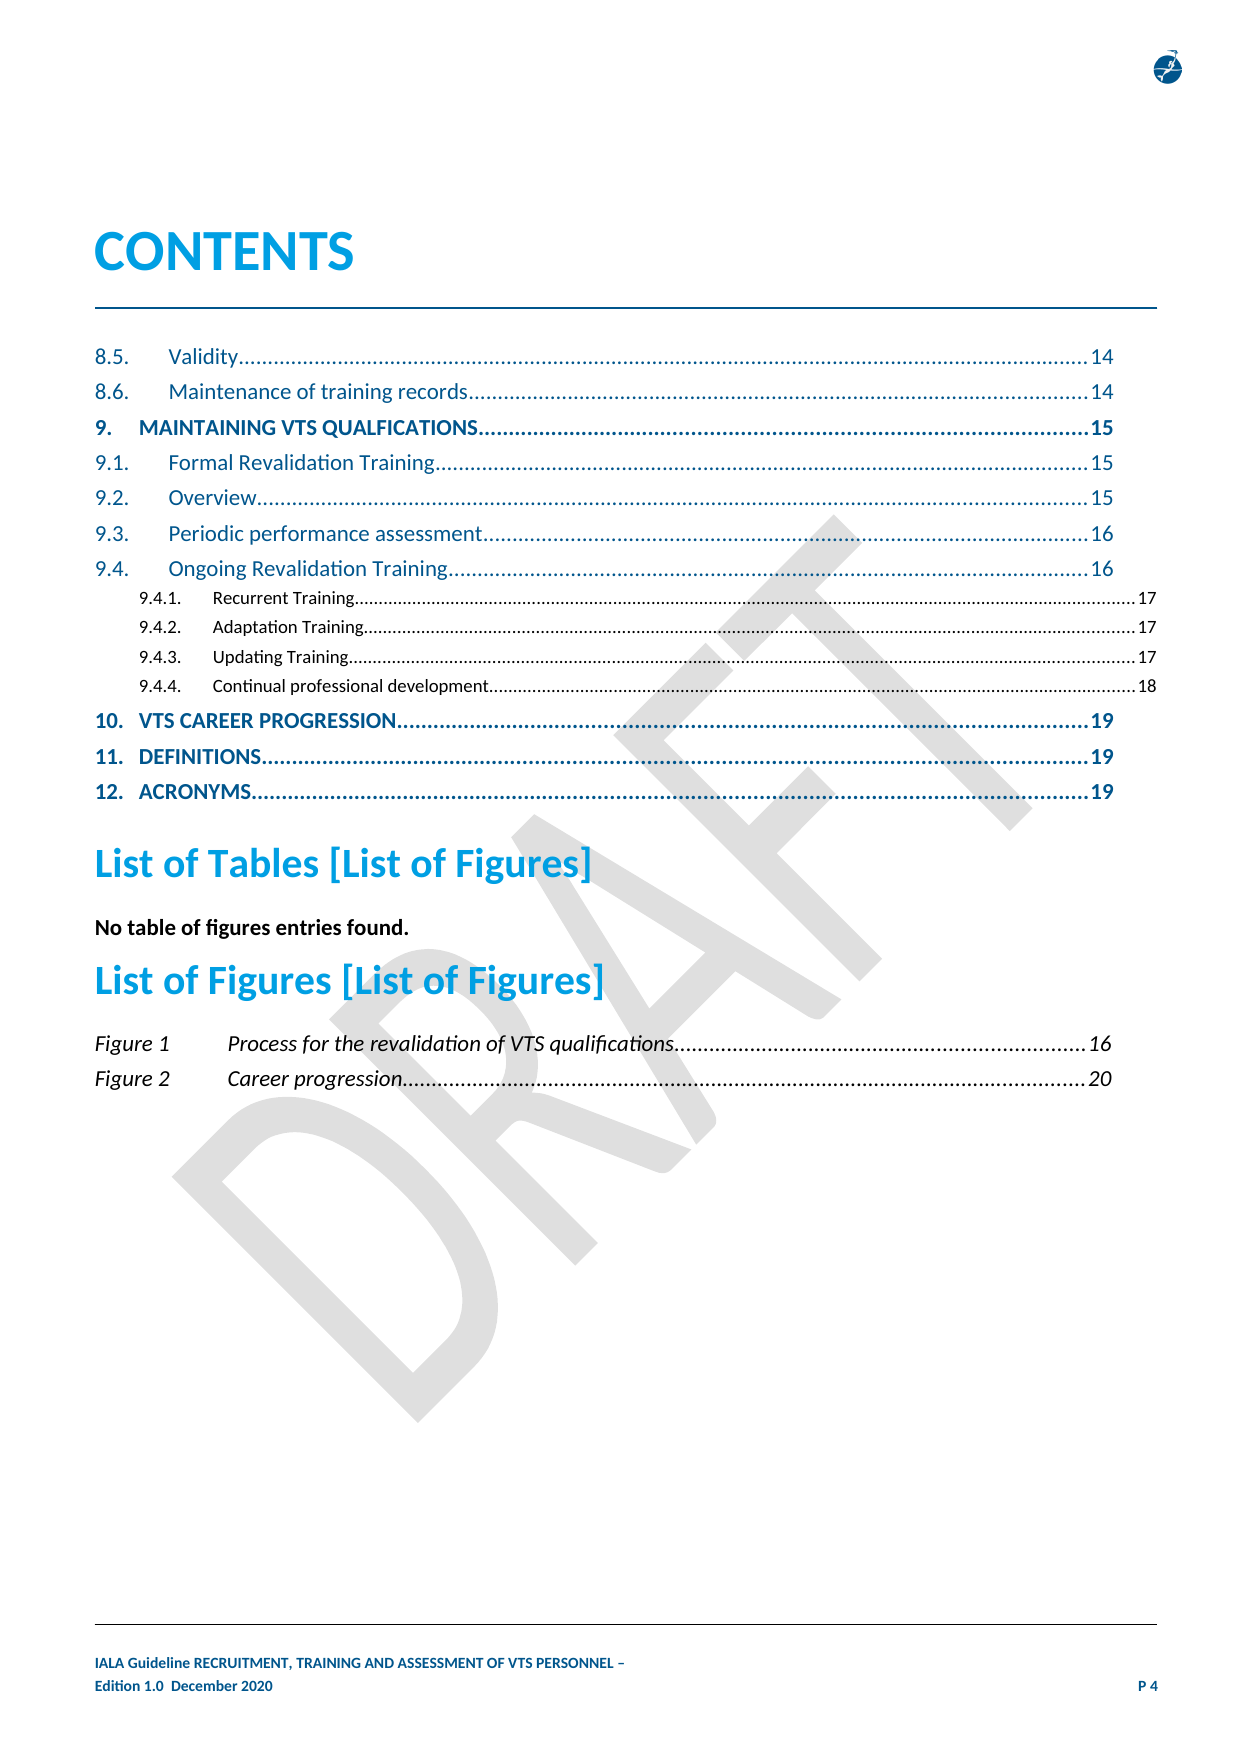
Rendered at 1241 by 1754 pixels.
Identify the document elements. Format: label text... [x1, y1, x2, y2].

text 9.4.4. Continual professional development 18 [139, 674, 1157, 697]
text 11. DEFINITIONS 19 [94, 738, 1113, 770]
text 8.6. Maintenance of training records 14 [94, 374, 1113, 405]
text 9.4. Ongoing Revalidation Training 16 [94, 551, 1113, 582]
text 9.4.3. Updating Training 17 [139, 645, 1157, 668]
picture [1122, 0, 1241, 119]
text 9.2. Overview 15 [94, 480, 1113, 511]
text 8.5. Validity 14 [94, 338, 1113, 370]
text 9. MAINTAINING VTS QUALFICATIONS 15 [94, 409, 1113, 441]
text 10. VTS CAREER PROGRESSION 19 [94, 703, 1113, 734]
text Figure 1 Process for the revalidation of VTS qualifications 16 [94, 1029, 1113, 1058]
text 9.3. Periodic performance assessment 16 [94, 516, 1113, 547]
text 12. ACRONYMS 19 [94, 774, 1113, 805]
text 9.4.1. Recurrent Training 17 [139, 586, 1157, 609]
text 9.1. Formal Revalidation Training 15 [94, 445, 1113, 476]
text No table of figures entries found. [94, 913, 1157, 941]
list List of Figures [List of Figures] [94, 954, 1157, 1004]
text Figure 2 Career progression 20 [94, 1064, 1113, 1092]
list List of Tables [List of Figures] [94, 837, 1157, 888]
text 9.4.2. Adaptation Training 17 [139, 616, 1157, 638]
